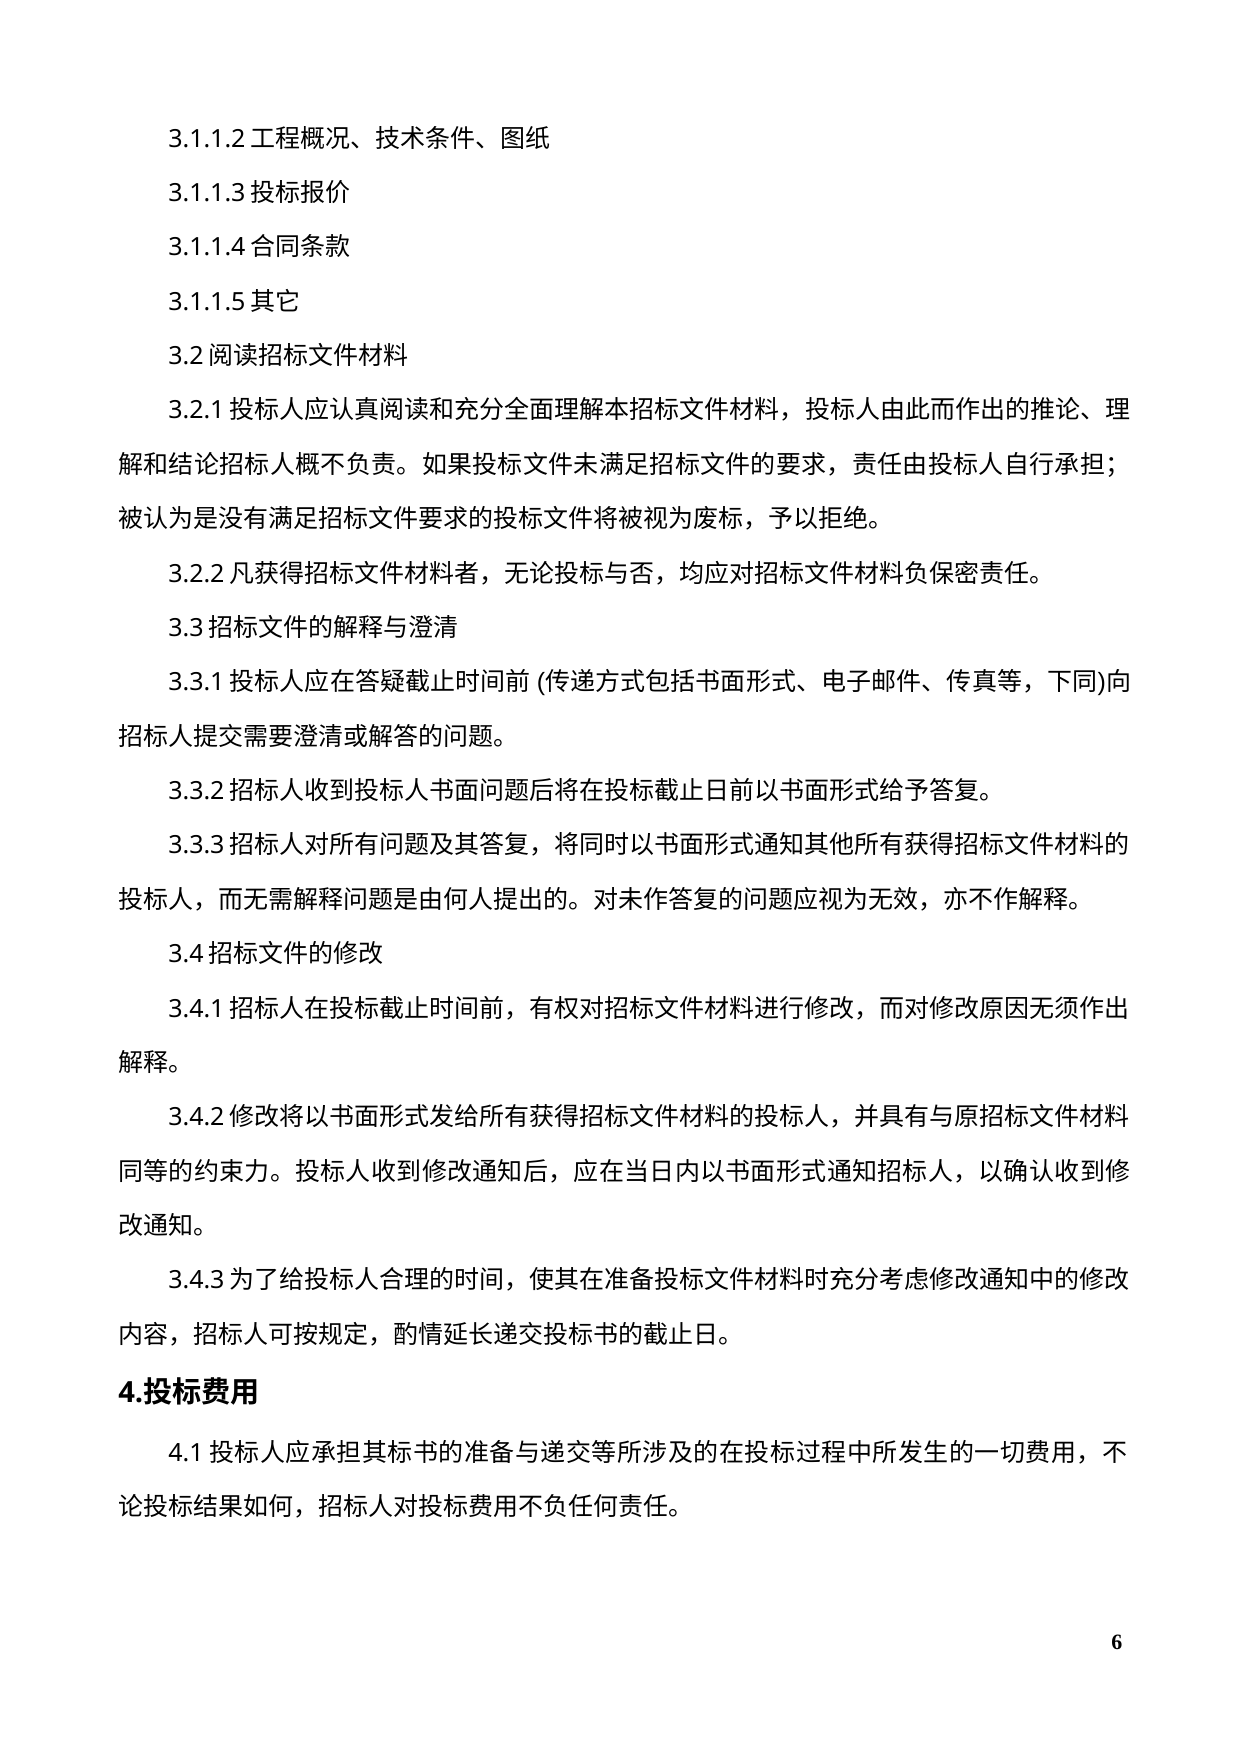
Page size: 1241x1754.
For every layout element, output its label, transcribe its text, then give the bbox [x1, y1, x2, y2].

text 4.投标费用 [118, 1369, 1130, 1411]
text 3.2.2凡获得招标文件材料者，无论投标与否，均应对招标文件材料负保密责任。 [118, 553, 1131, 589]
text 3.3.3招标人对所有问题及其答复，将同时以书面形式通知其他所有获得招标文件材料的投标人，而无需解释问题是由何人提出的。对未作答复的问题应视为无效，亦不作解释。 [118, 825, 1131, 916]
text 3.1.1.5其它 [118, 281, 1131, 317]
text 3.2阅读招标文件材料 [118, 336, 1131, 372]
text 3.3.1投标人应在答疑截止时间前 (传递方式包括书面形式、电子邮件、传真等，下同)向招标人提交需要澄清或解答的问题。 [118, 662, 1131, 752]
text 3.3招标文件的解释与澄清 [118, 607, 1131, 644]
text 3.4.2修改将以书面形式发给所有获得招标文件材料的投标人，并具有与原招标文件材料同等的约束力。投标人收到修改通知后，应在当日内以书面形式通知招标人，以确认收到修改通知。 [118, 1097, 1131, 1242]
text 3.4.3为了给投标人合理的时间，使其在准备投标文件材料时充分考虑修改通知中的修改内容，招标人可按规定，酌情延长递交投标书的截止日。 [118, 1260, 1131, 1351]
text 3.1.1.4合同条款 [118, 227, 1131, 263]
text 3.2.1投标人应认真阅读和充分全面理解本招标文件材料，投标人由此而作出的推论、理解和结论招标人概不负责。如果投标文件未满足招标文件的要求，责任由投标人自行承担；被认为是没有满足招标文件要求的投标文件将被视为废标，予以拒绝。 [118, 390, 1131, 535]
text 3.3.2招标人收到投标人书面问题后将在投标截止日前以书面形式给予答复。 [118, 771, 1131, 807]
text 3.4.1招标人在投标截止时间前，有权对招标文件材料进行修改，而对修改原因无须作出解释。 [118, 988, 1131, 1079]
text 4.1投标人应承担其标书的准备与递交等所涉及的在投标过程中所发生的一切费用，不论投标结果如何，招标人对投标费用不负任何责任。 [118, 1432, 1131, 1523]
text 3.1.1.3投标报价 [118, 172, 1131, 209]
text 3.4招标文件的修改 [118, 934, 1131, 970]
text 3.1.1.2工程概况、技术条件、图纸 [118, 118, 1131, 154]
